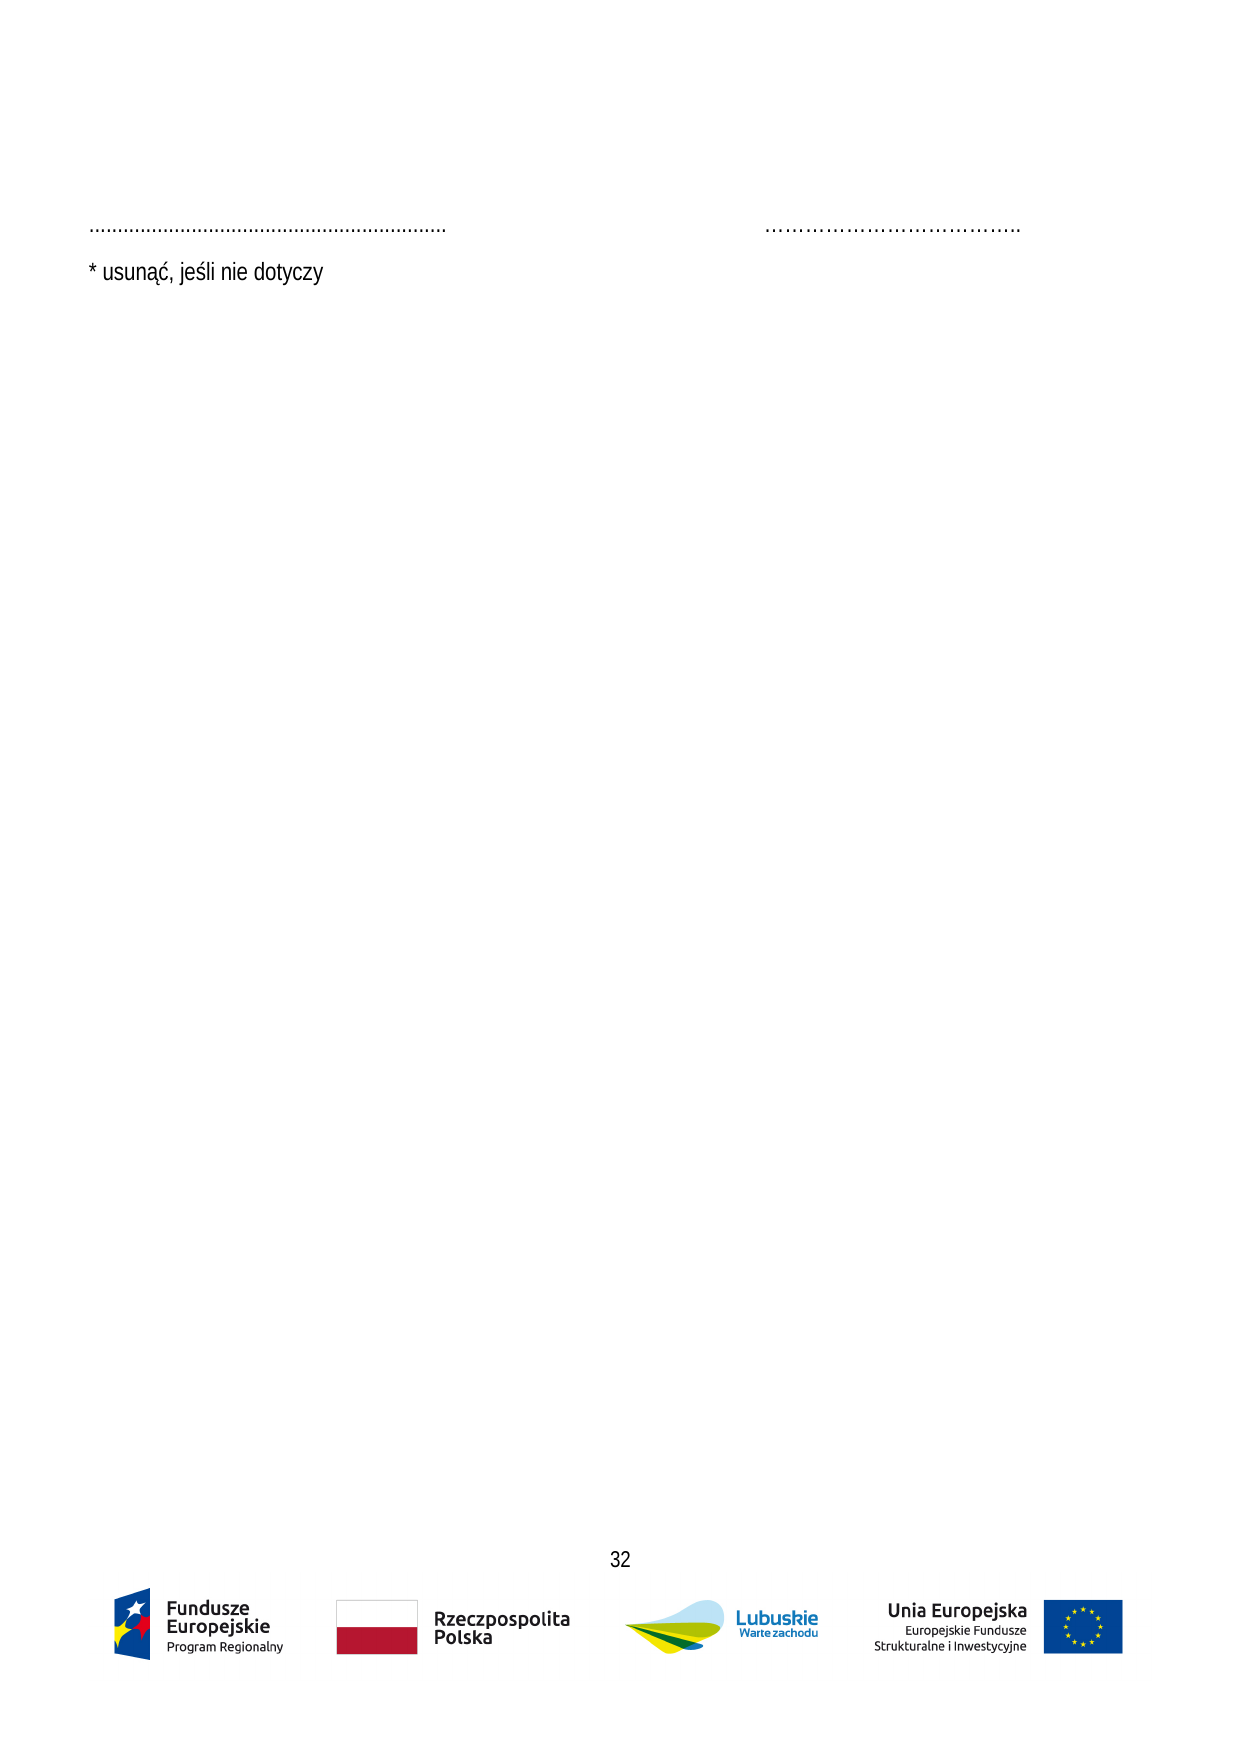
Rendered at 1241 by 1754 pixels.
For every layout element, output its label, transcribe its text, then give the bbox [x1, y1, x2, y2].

text * usunąć, jeśli nie dotyczy [89, 257, 1152, 286]
picture [88, 1572, 1152, 1681]
text ............................................................... ……………………………….. [89, 209, 1152, 238]
